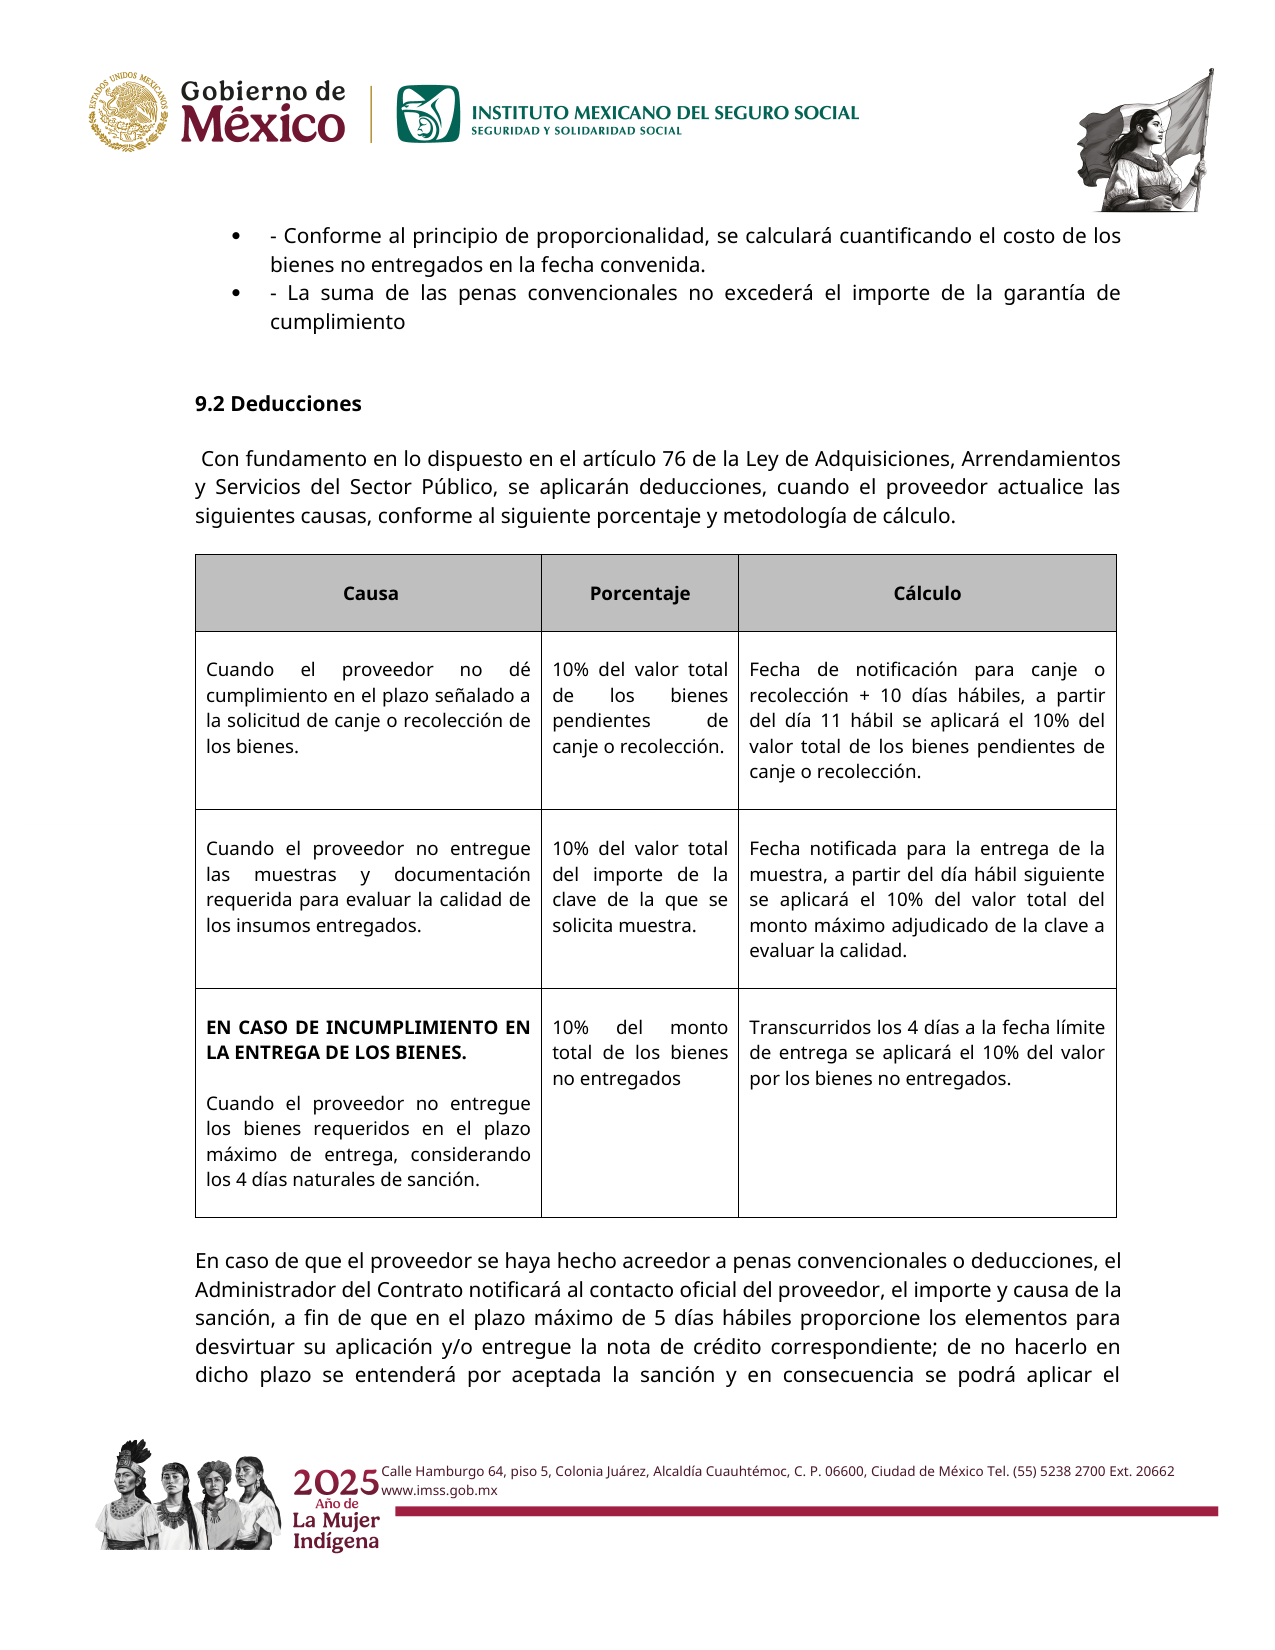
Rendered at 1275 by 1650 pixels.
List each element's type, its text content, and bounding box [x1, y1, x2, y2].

table_cell Transcurridos los 4 días a la fecha límite de entrega se aplicará el 10% del valor por los bienes no entregados. [739, 989, 1116, 1217]
table_header Cálculo [739, 555, 1116, 631]
table_header Porcentaje [542, 555, 738, 631]
list - Conforme al principio de proporcionalidad, se calculará cuantificando el costo de los bienes no entregados en la fecha convenida. [232, 222, 1122, 278]
table_cell Cuando el proveedor no entregue las muestras y documentación requerida para evaluar la calidad de los insumos entregados. [196, 810, 541, 988]
table_cell Fecha de notificación para canje o recolección + 10 días hábiles, a partir del día 11 hábil se aplicará el 10% del valor total de los bienes pendientes de canje o recolección. [739, 632, 1116, 809]
table_cell 10% del monto total de los bienes no entregados [542, 989, 738, 1217]
table_cell 10% del valor total del importe de la clave de la que se solicita muestra. [542, 810, 738, 988]
picture [18, 0, 1275, 1649]
list - La suma de las penas convencionales no excederá el importe de la garantía de cumplimiento [232, 278, 1122, 335]
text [195, 1247, 1122, 1389]
table_cell Fecha notificada para la entrega de la muestra, a partir del día hábil siguiente se aplicará el 10% del valor total del monto máximo adjudicado de la clave a evaluar la calidad. [739, 810, 1116, 988]
table_header Causa [196, 555, 541, 631]
table_cell Cuando el proveedor no dé cumplimiento en el plazo señalado a la solicitud de canje o recolección de los bienes. [196, 632, 541, 809]
table_cell EN CASO DE INCUMPLIMIENTO EN LA ENTREGA DE LOS BIENES. Cuando el proveedor no entregue los bienes requeridos en el plazo máximo de entrega, considerando los 4 días naturales de sanción. [196, 989, 541, 1217]
table_cell 10% del valor total de los bienes pendientes de canje o recolección. [542, 632, 738, 809]
text 9.2 Deducciones [195, 389, 1122, 417]
text Con fundamento en lo dispuesto en el artículo 76 de la Ley de Adquisiciones, Arrendamientos y Servicios del Sector Público, se aplicarán deducciones, cuando el proveedor actualice las siguientes causas, conforme al siguiente porcentaje y metodología de cálculo. [195, 444, 1122, 529]
